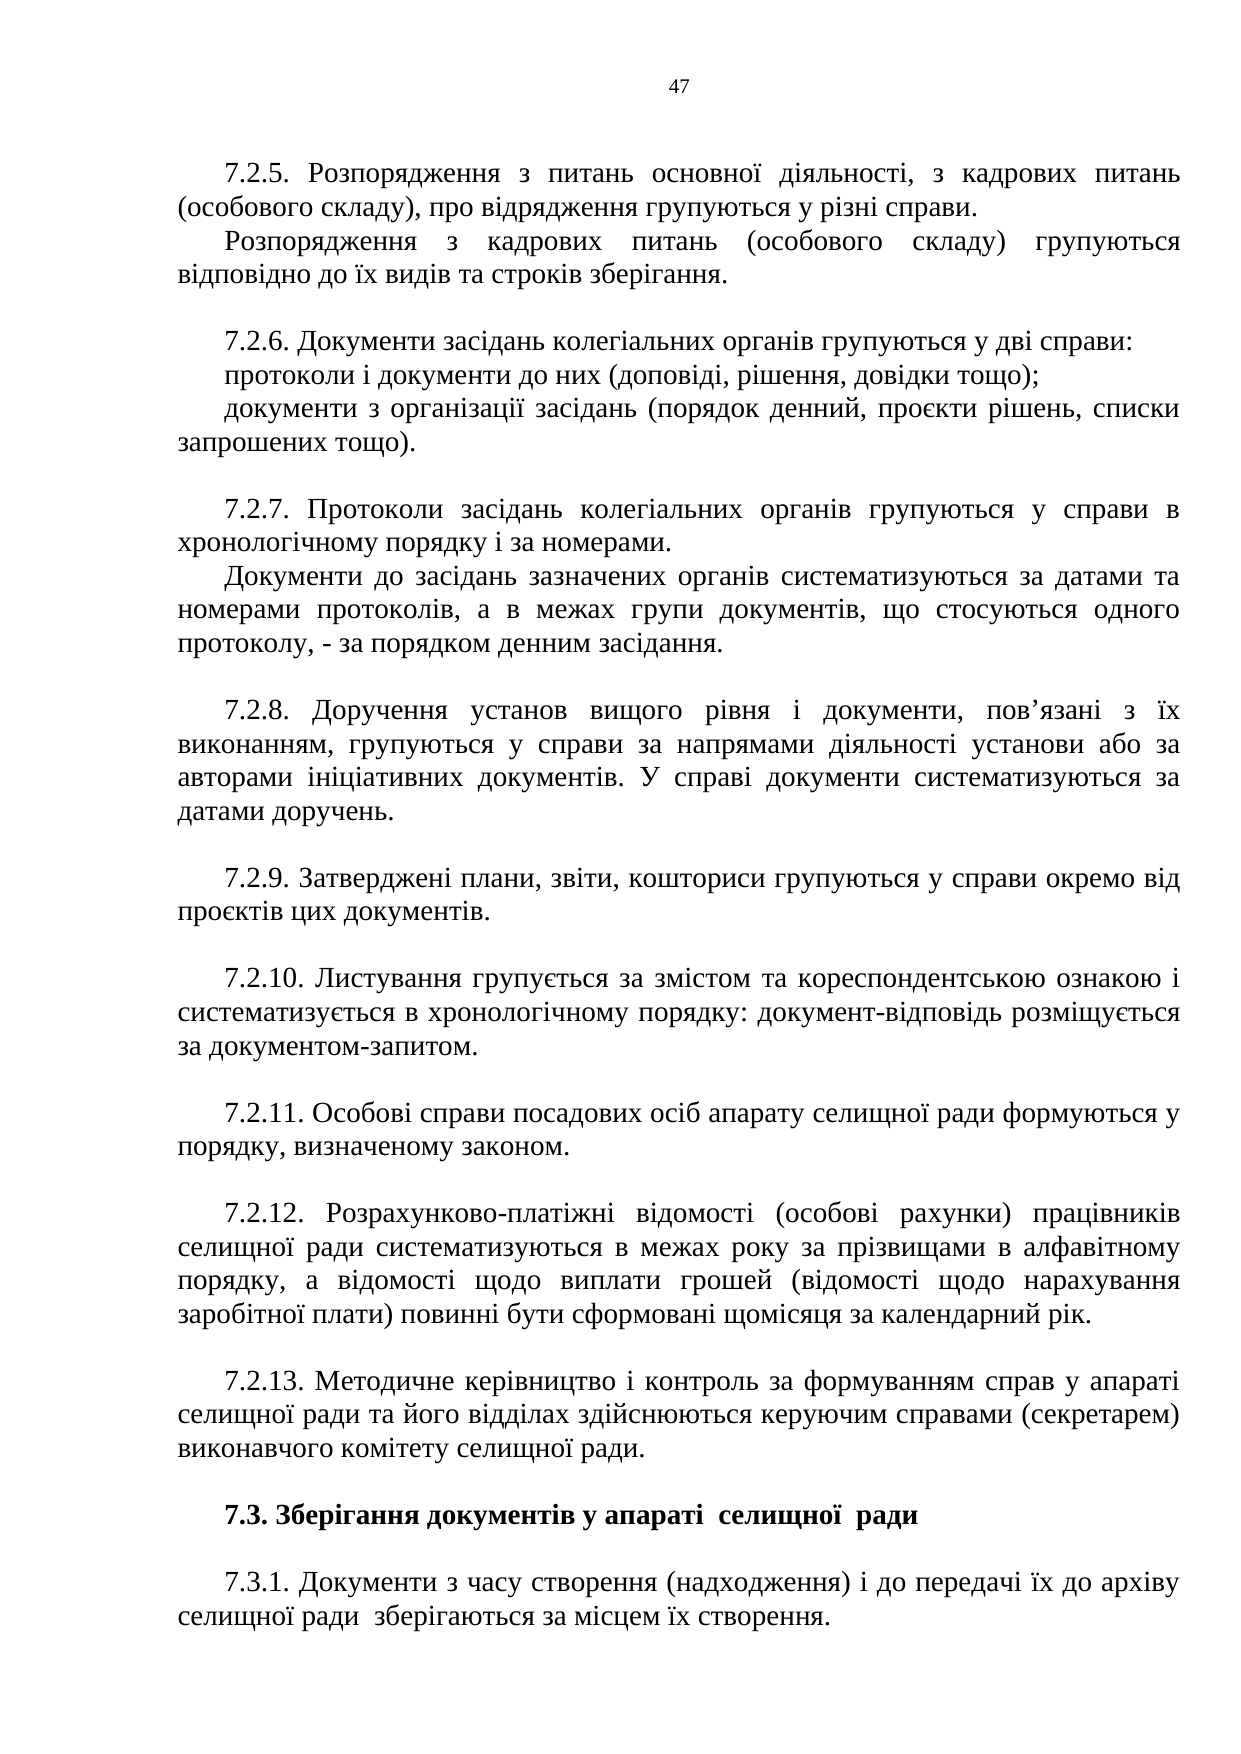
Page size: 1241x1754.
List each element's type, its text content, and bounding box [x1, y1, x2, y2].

text 7.2.10. Листування групується за змістом та кореспондентською ознакою і систематизується в хронологічному порядку: документ-відповідь розміщується за документом-запитом. [177, 961, 1181, 1061]
text 7.2.12. Розрахунково-платіжні відомості (особові рахунки) працівників селищної ради систематизуються в межах року за прізвищами в алфавітному порядку, а відомості щодо виплати грошей (відомості щодо нарахування заробітної плати) повинні бути сформовані щомісяця за календарний рік. [177, 1195, 1181, 1329]
text Розпорядження з кадрових питань (особового складу) групуються відповідно до їх видів та строків зберігання. [177, 223, 1181, 290]
text документи з організації засідань (порядок денний, проєкти рішень, списки запрошених тощо). [177, 390, 1181, 457]
text 7.2.9. Затверджені плани, звіти, кошториси групуються у справи окремо від проєктів цих документів. [177, 860, 1181, 927]
text 7.2.7. Протоколи засідань колегіальних органів групуються у справи в хронологічному порядку і за номерами. [177, 491, 1181, 558]
text 7.2.13. Методичне керівництво і контроль за формуванням справ у апараті селищної ради та його відділах здійснюються керуючим справами (секретарем) виконавчого комітету селищної ради. [177, 1363, 1181, 1464]
text 7.2.8. Доручення установ вищого рівня і документи, пов’язані з їх виконанням, групуються у справи за напрямами діяльності установи або за авторами ініціативних документів. У справі документи систематизуються за датами доручень. [177, 692, 1181, 826]
text протоколи і документи до них (доповіді, рішення, довідки тощо); [177, 357, 1181, 390]
text 7.2.5. Розпорядження з питань основної діяльності, з кадрових питань (особового складу), про відрядження групуються у різні справи. [177, 156, 1181, 223]
text 7.2.6. Документи засідань колегіальних органів групуються у дві справи: [177, 323, 1181, 357]
text 7.2.11. Особові справи посадових осіб апарату селищної ради формуються у порядку, визначеному законом. [177, 1095, 1181, 1162]
text 7.3. Зберігання документів у апараті селищної ради [177, 1497, 1181, 1531]
text 7.3.1. Документи з часу створення (надходження) і до передачі їх до архіву селищної ради зберігаються за місцем їх створення. [177, 1564, 1181, 1631]
text Документи до засідань зазначених органів систематизуються за датами та номерами протоколів, а в межах групи документів, що стосуються одного протоколу, - за порядком денним засідання. [177, 558, 1181, 659]
